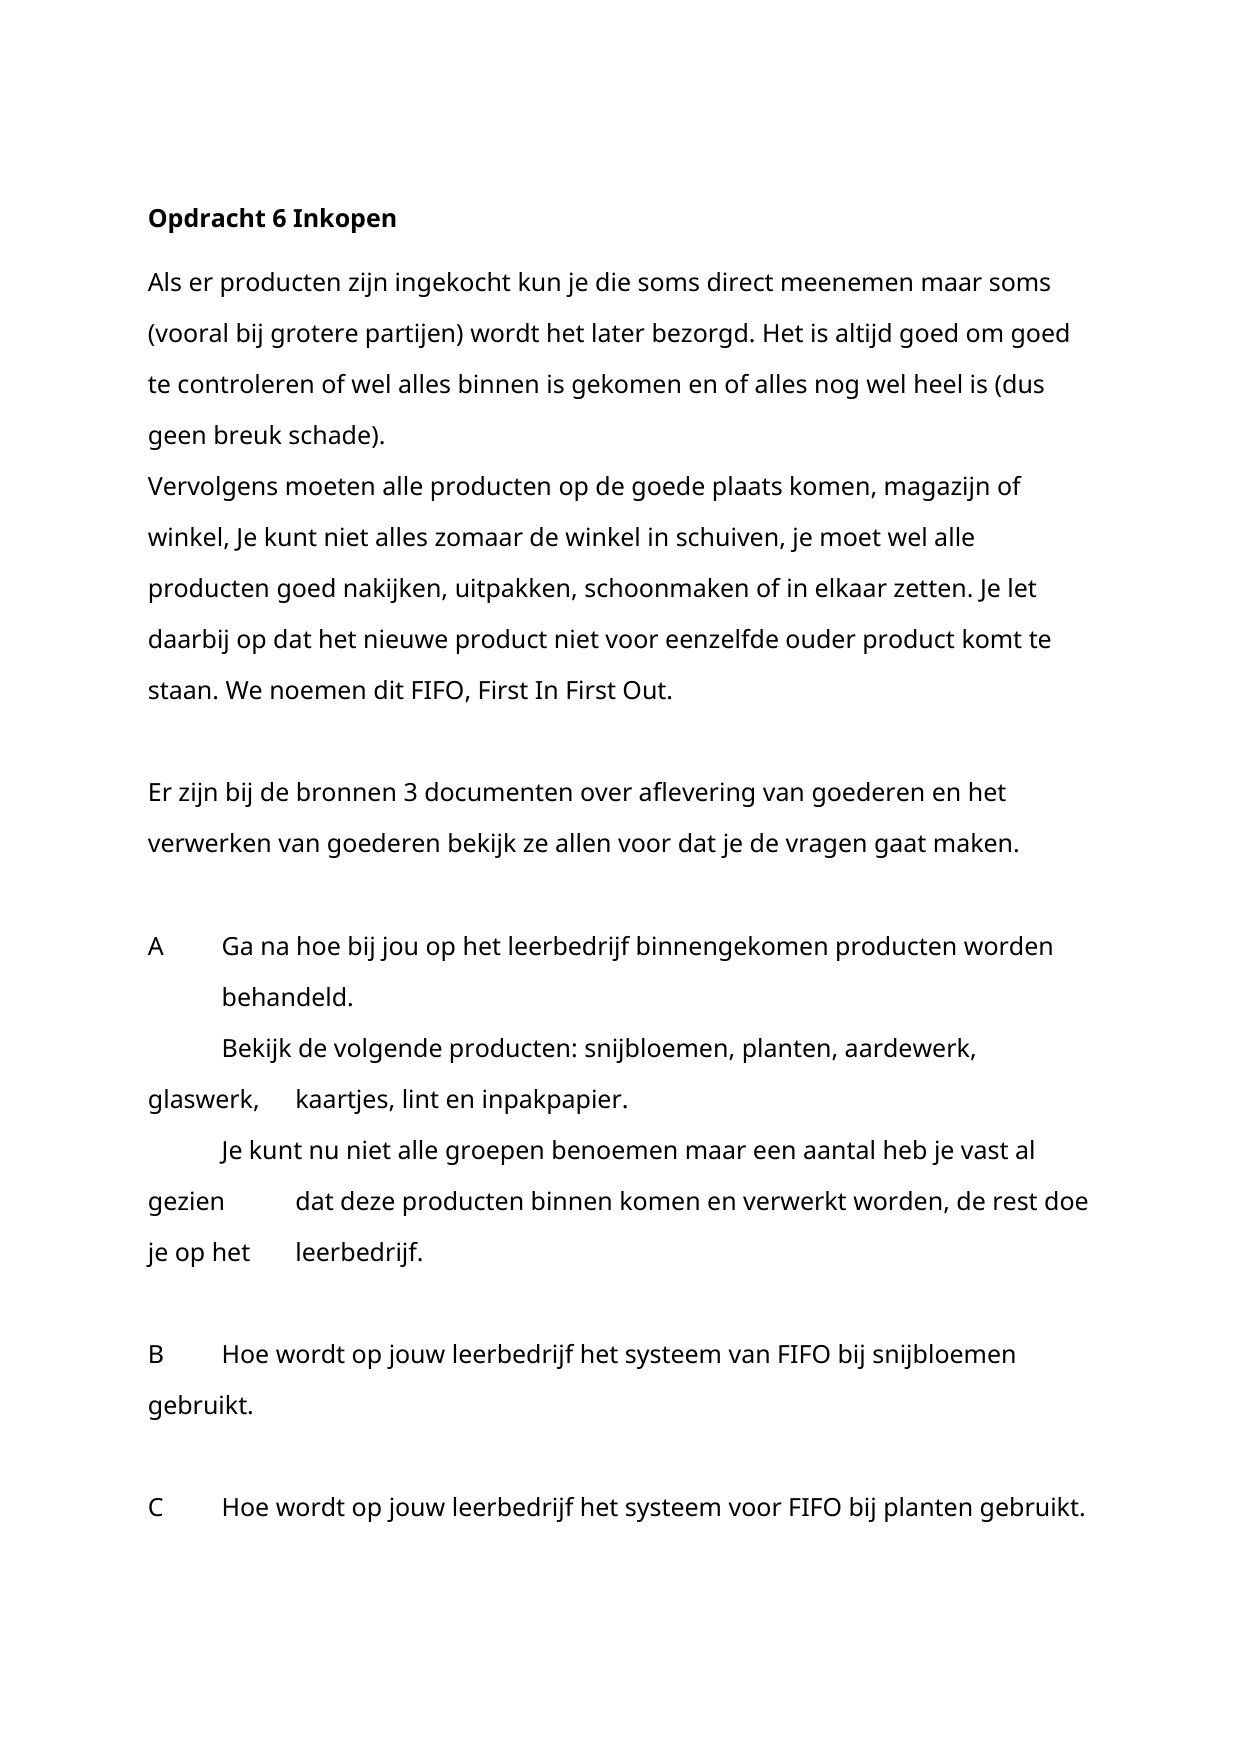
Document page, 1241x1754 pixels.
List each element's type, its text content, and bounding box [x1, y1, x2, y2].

text Als er producten zijn ingekocht kun je die soms direct meenemen maar soms (vooral bij grotere partijen) wordt het later bezorgd. Het is altijd goed om goed te controleren of wel alles binnen is gekomen en of alles nog wel heel is (dus geen breuk schade). [148, 264, 1093, 452]
text Je kunt nu niet alle groepen benoemen maar een aantal heb je vast al gezien dat deze producten binnen komen en verwerkt worden, de rest doe je op het leerbedrijf. [148, 1132, 1093, 1268]
text Er zijn bij de bronnen 3 documenten over aflevering van goederen en het verwerken van goederen bekijk ze allen voor dat je de vragen gaat maken. [148, 775, 1093, 860]
text B Hoe wordt op jouw leerbedrijf het systeem van FIFO bij snijbloemen gebruikt. [148, 1336, 1093, 1422]
text Vervolgens moeten alle producten op de goede plaats komen, magazijn of winkel, Je kunt niet alles zomaar de winkel in schuiven, je moet wel alle producten goed nakijken, uitpakken, schoonmaken of in elkaar zetten. Je let daarbij op dat het nieuwe product niet voor eenzelfde ouder product komt te staan. We noemen dit FIFO, First In First Out. [148, 469, 1093, 707]
text A Ga na hoe bij jou op het leerbedrijf binnengekomen producten worden behandeld. [148, 928, 1093, 1013]
text Bekijk de volgende producten: snijbloemen, planten, aardewerk, glaswerk, kaartjes, lint en inpakpapier. [148, 1030, 1093, 1115]
subtitle Opdracht 6 Inkopen [148, 201, 1093, 235]
text C Hoe wordt op jouw leerbedrijf het systeem voor FIFO bij planten gebruikt. [148, 1489, 1093, 1524]
